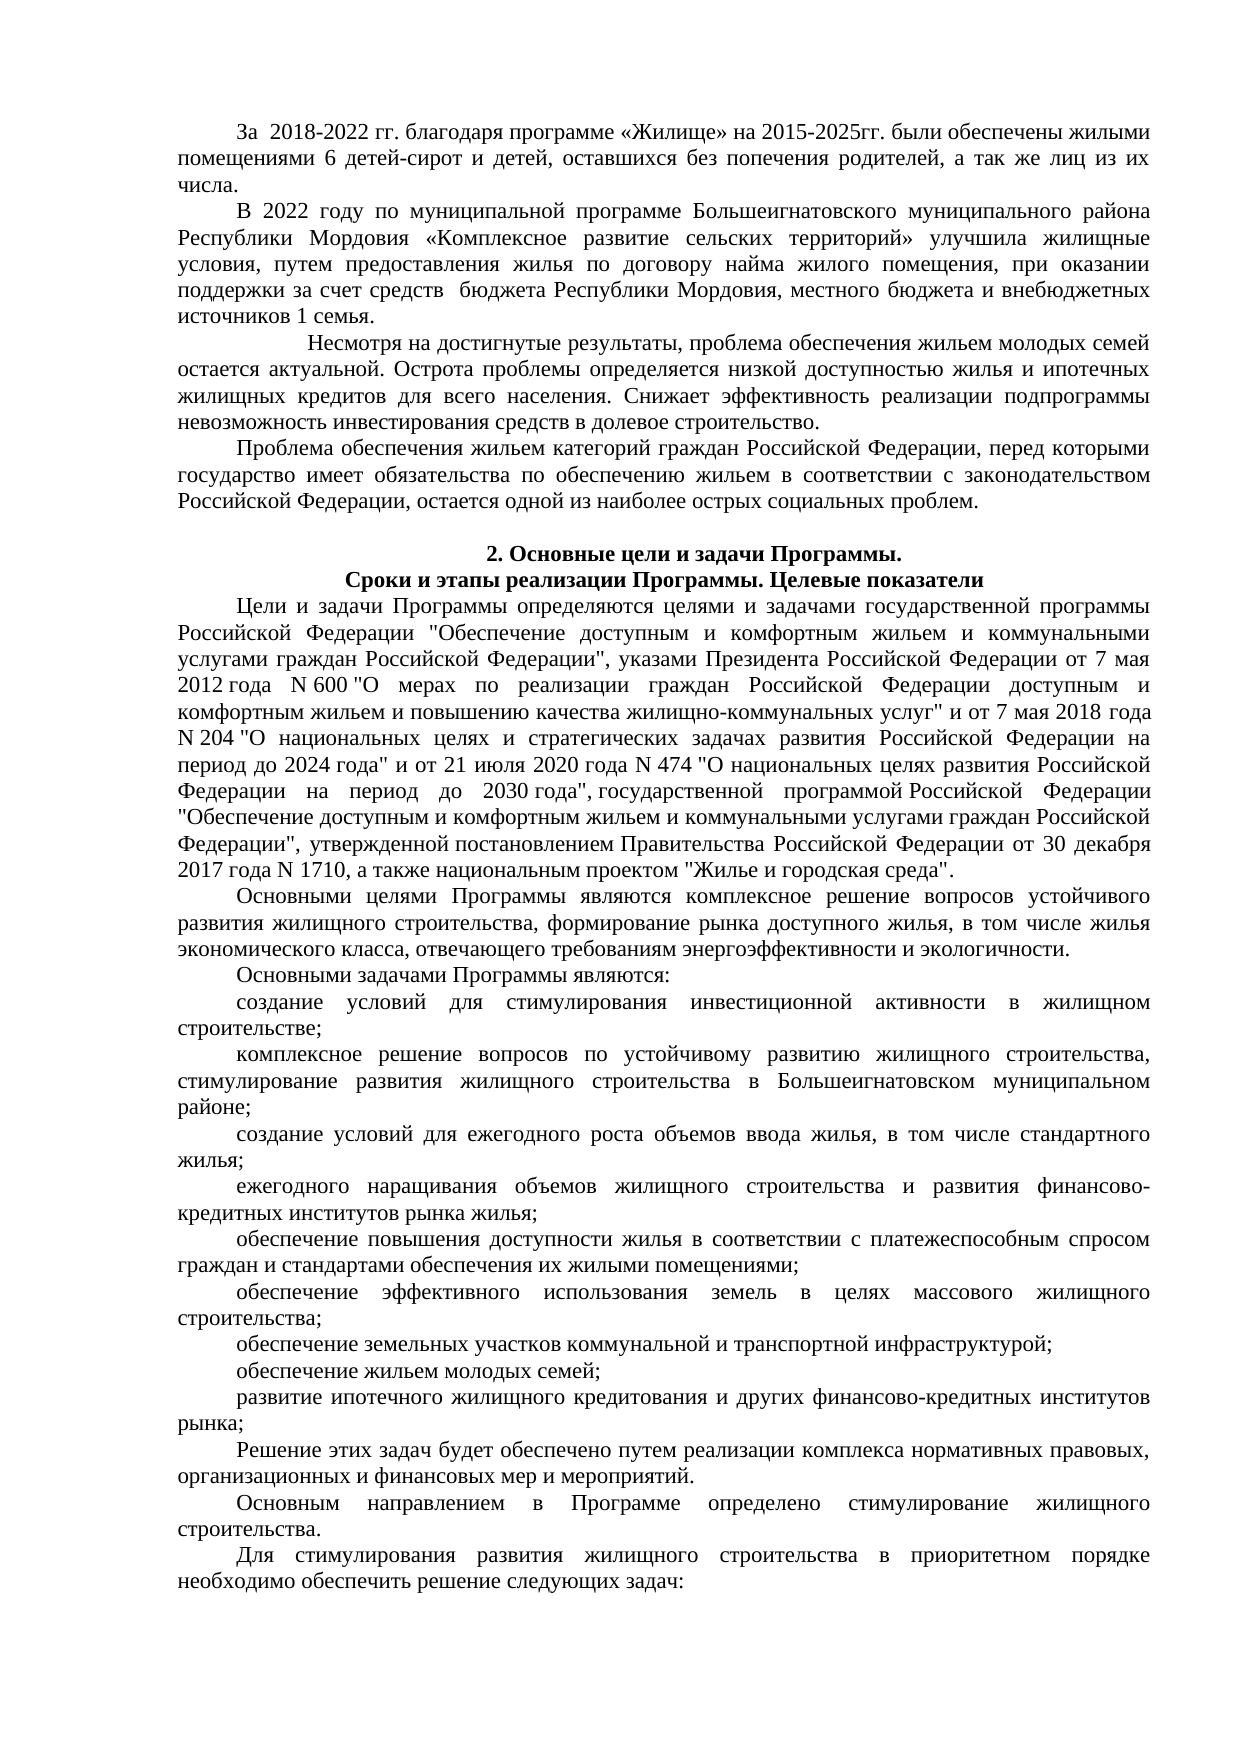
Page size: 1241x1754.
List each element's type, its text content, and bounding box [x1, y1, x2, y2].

text Проблема обеспечения жильем категорий граждан Российской Федерации, перед которыми государство имеет обязательства по обеспечению жильем в соответствии с законодательством Российской Федерации, остается одной из наиболее острых социальных проблем. [177, 434, 1152, 513]
text обеспечение повышения доступности жилья в соответствии с платежеспособным спросом граждан и стандартами обеспечения их жилыми помещениями; [177, 1225, 1152, 1278]
text создание условий для стимулирования инвестиционной активности в жилищном строительстве; [177, 988, 1152, 1041]
subtitle 2. Основные цели и задачи Программы. Сроки и этапы реализации Программы. Целевые показатели [177, 540, 1152, 592]
text Основными целями Программы являются комплексное решение вопросов устойчивого развития жилищного строительства, формирование рынка доступного жилья, в том числе жилья экономического класса, отвечающего требованиям энергоэффективности и экологичности. [177, 882, 1152, 961]
text обеспечение эффективного использования земель в целях массового жилищного строительства; [177, 1278, 1152, 1330]
text ежегодного наращивания объемов жилищного строительства и развития финансово-кредитных институтов рынка жилья; [177, 1172, 1152, 1225]
text Основными задачами Программы являются: [177, 961, 1152, 988]
text обеспечение жильем молодых семей; [177, 1357, 1152, 1383]
text Цели и задачи Программы определяются целями и задачами государственной программы Российской Федерации "Обеспечение доступным и комфортным жильем и коммунальными услугами граждан Российской Федерации", указами Президента Российской Федерации от 7 мая 2012 года N 600 "О мерах по реализации граждан Российской Федерации доступным и комфортным жильем и повышению качества жилищно-коммунальных услуг" и от 7 мая 2018 года N 204 "О национальных целях и стратегических задачах развития Российской Федерации на период до 2024 года" и от 21 июля 2020 года N 474 "О национальных целях развития Российской Федерации на период до 2030 года", государственной программой Российской Федерации "Обеспечение доступным и комфортным жильем и коммунальными услугами граждан Российской Федерации", утвержденной постановлением Правительства Российской Федерации от 30 декабря 2017 года N 1710, а также национальным проектом "Жилье и городская среда". [177, 592, 1152, 882]
text Решение этих задач будет обеспечено путем реализации комплекса нормативных правовых, организационных и финансовых мер и мероприятий. [177, 1436, 1152, 1488]
text Основным направлением в Программе определено стимулирование жилищного строительства. [177, 1488, 1152, 1541]
text За 2018-2022 гг. благодаря программе «Жилище» на 2015-2025гг. были обеспечены жилыми помещениями 6 детей-сирот и детей, оставшихся без попечения родителей, а так же лиц из их числа. [177, 118, 1152, 197]
text обеспечение земельных участков коммунальной и транспортной инфраструктурой; [177, 1330, 1152, 1357]
text комплексное решение вопросов по устойчивому развитию жилищного строительства, стимулирование развития жилищного строительства в Большеигнатовском муниципальном районе; [177, 1041, 1152, 1119]
text Несмотря на достигнутые результаты, проблема обеспечения жильем молодых семей остается актуальной. Острота проблемы определяется низкой доступностью жилья и ипотечных жилищных кредитов для всего населения. Снижает эффективность реализации подпрограммы невозможность инвестирования средств в долевое строительство. [177, 329, 1152, 434]
text Для стимулирования развития жилищного строительства в приоритетном порядке необходимо обеспечить решение следующих задач: [177, 1541, 1152, 1594]
text создание условий для ежегодного роста объемов ввода жилья, в том числе стандартного жилья; [177, 1119, 1152, 1172]
text В 2022 году по муниципальной программе Большеигнатовского муниципального района Республики Мордовия «Комплексное развитие сельских территорий» улучшила жилищные условия, путем предоставления жилья по договору найма жилого помещения, при оказании поддержки за счет средств бюджета Республики Мордовия, местного бюджета и внебюджетных источников 1 семья. [177, 197, 1152, 329]
text развитие ипотечного жилищного кредитования и других финансово-кредитных институтов рынка; [177, 1383, 1152, 1436]
